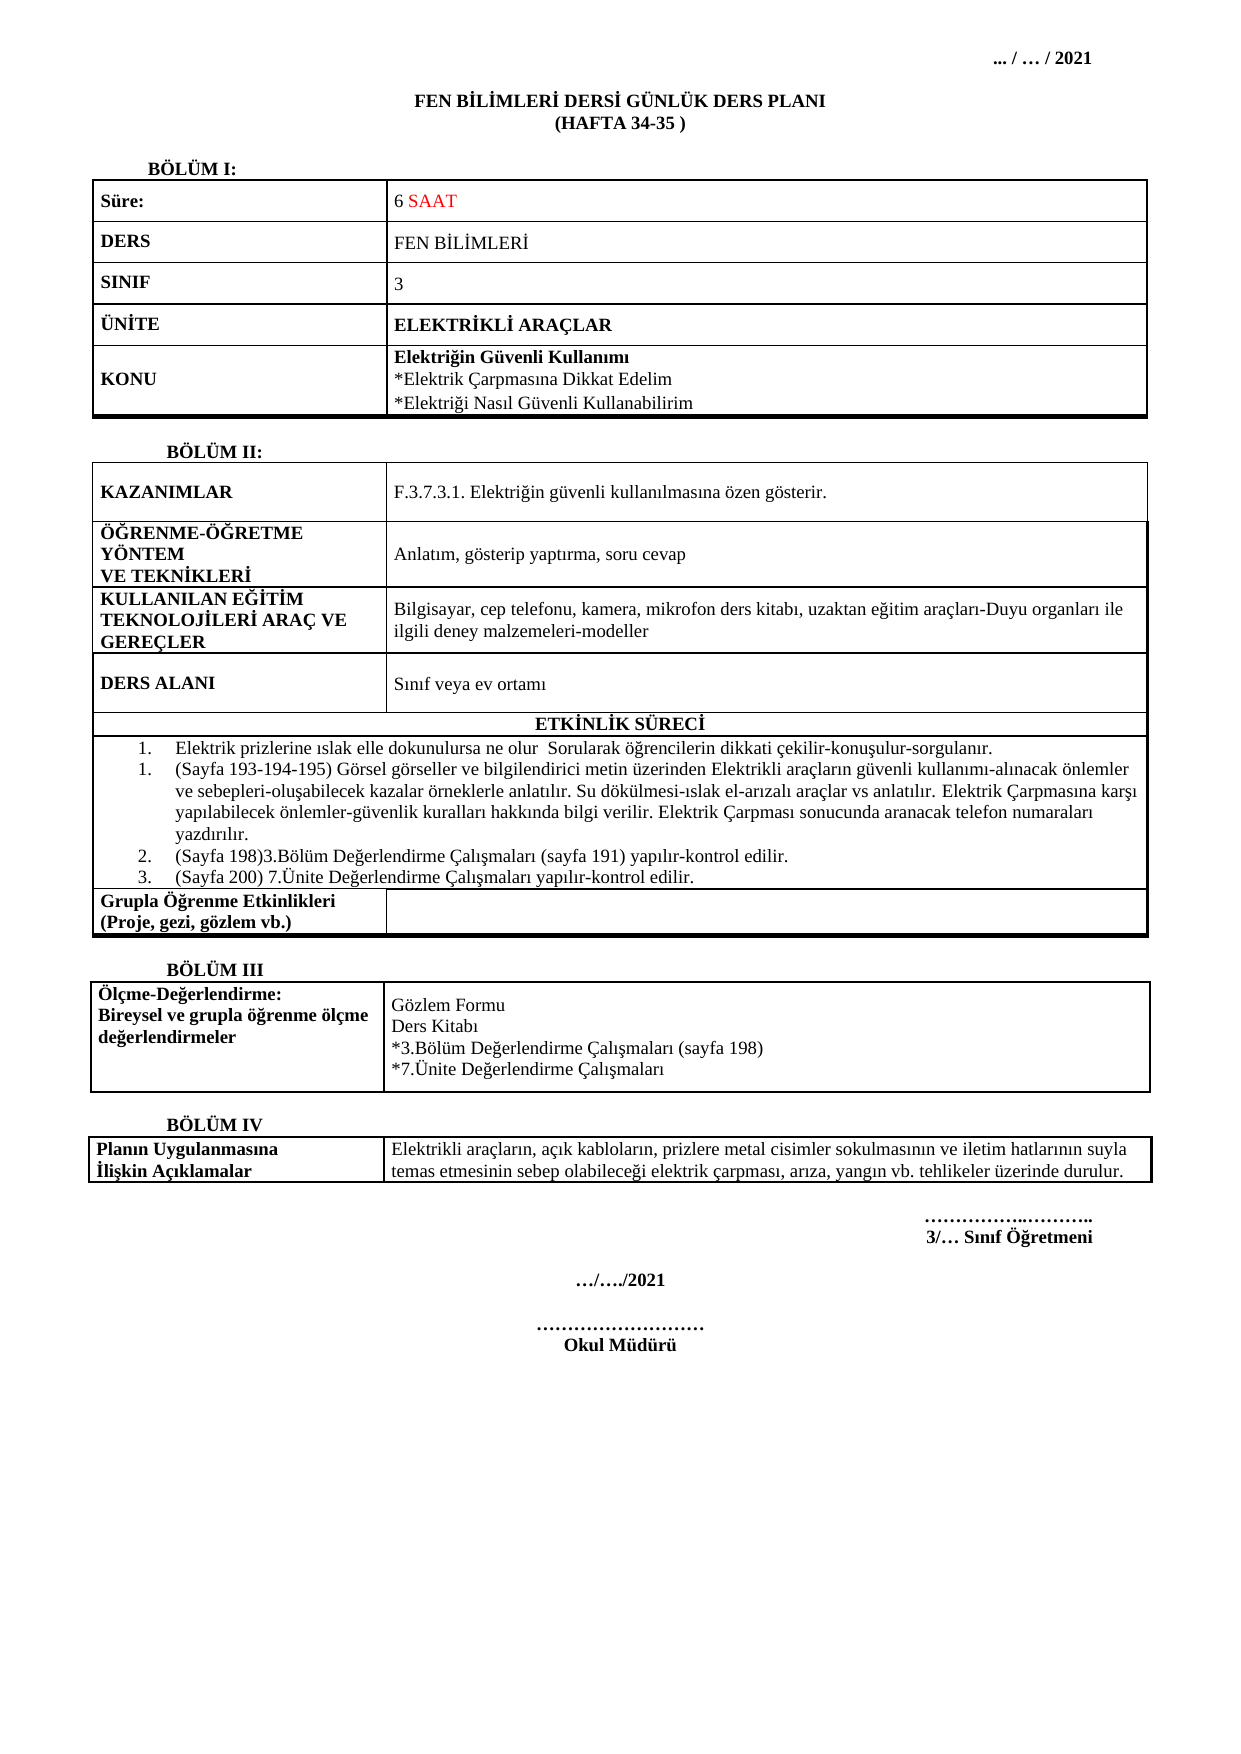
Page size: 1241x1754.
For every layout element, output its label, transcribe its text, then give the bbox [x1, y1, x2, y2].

text BÖLÜM I: [148, 158, 1092, 179]
table_cell Anlatım, gösterip yaptırma, soru cevap [387, 522, 1146, 586]
table_cell Grupla Öğrenme Etkinlikleri (Proje, gezi, gözlem vb.) [94, 889, 386, 933]
table_header Gözlem Formu Ders Kitabı *3.Bölüm Değerlendirme Çalışmaları (sayfa 198) *7.Ünite Değerlendirme Çalışmaları [385, 983, 1149, 1091]
table_cell Sınıf veya ev ortamı [387, 654, 1146, 712]
text ... / … / 2021 [148, 47, 1092, 69]
table_cell SINIF [94, 263, 386, 303]
table_cell DERS ALANI [94, 654, 386, 712]
text ……………………… [148, 1312, 1092, 1334]
table_header Ölçme-Değerlendirme: Bireysel ve grupla öğrenme ölçme değerlendirmeler [92, 983, 383, 1091]
text ……………..……….. [148, 1205, 1092, 1226]
table_header 6 SAAT [388, 181, 1146, 221]
table_cell KONU [94, 346, 386, 414]
table_cell KULLANILAN EĞİTİM TEKNOLOJİLERİ ARAÇ VE GEREÇLER [93, 588, 386, 652]
table_cell ETKİNLİK SÜRECİ [94, 713, 1146, 735]
table_cell DERS [94, 222, 386, 262]
table_cell Elektrik prizlerine ıslak elle dokunulursa ne olur Sorularak öğrencilerin dikkati çekilir-konuşulur-sorgulanır. (Sayfa 193-194-195) Görsel görseller ve bilgilendirici metin üzerinden Elektrikli araçların güvenli kullanımı-alınacak önlemler ve sebepleri-oluşabilecek kazalar örneklerle anlatılır. Su dökülmesi-ıslak el-arızalı araçlar vs anlatılır. Elektrik Çarpmasına karşı yapılabilecek önlemler-güvenlik kuralları hakkında bilgi verilir. Elektrik Çarpması sonucunda aranacak telefon numaraları yazdırılır. (Sayfa 198)3.Bölüm Değerlendirme Çalışmaları (sayfa 191) yapılır-kontrol edilir. (Sayfa 200) 7.Ünite Değerlendirme Çalışmaları yapılır-kontrol edilir. [94, 737, 1146, 888]
table_header Süre: [94, 181, 386, 221]
table_header F.3.7.3.1. Elektriğin güvenli kullanılmasına özen gösterir. [387, 463, 1147, 521]
table_cell 3 [388, 263, 1146, 303]
table_header Elektrikli araçların, açık kabloların, prizlere metal cisimler sokulmasının ve iletim hatlarının suyla temas etmesinin sebep olabileceği elektrik çarpması, arıza, yangın vb. tehlikeler üzerinde durulur. [385, 1138, 1150, 1181]
text …/…./2021 [148, 1269, 1092, 1291]
table_cell FEN BİLİMLERİ [388, 222, 1146, 262]
table_cell ÖĞRENME-ÖĞRETME YÖNTEM VE TEKNİKLERİ [93, 522, 386, 586]
text (HAFTA 34-35 ) [148, 112, 1092, 133]
table_header KAZANIMLAR [93, 463, 386, 521]
table_cell [387, 890, 1146, 933]
table_cell ÜNİTE [94, 305, 386, 344]
table_header Planın Uygulanmasına İlişkin Açıklamalar [90, 1138, 383, 1181]
text FEN BİLİMLERİ DERSİ GÜNLÜK DERS PLANI [148, 90, 1092, 112]
table_cell ELEKTRİKLİ ARAÇLAR [388, 305, 1146, 344]
text Okul Müdürü [148, 1334, 1092, 1356]
subtitle BÖLÜM IV [148, 1114, 1092, 1136]
table_cell Elektriğin Güvenli Kullanımı *Elektrik Çarpmasına Dikkat Edelim *Elektriği Nasıl Güvenli Kullanabilirim [388, 346, 1146, 414]
subtitle BÖLÜM III [148, 959, 1092, 981]
text 3/… Sınıf Öğretmeni [148, 1226, 1092, 1248]
text BÖLÜM II: [148, 441, 1092, 462]
table_cell Bilgisayar, cep telefonu, kamera, mikrofon ders kitabı, uzaktan eğitim araçları-Duyu organları ile ilgili deney malzemeleri-modeller [387, 588, 1146, 652]
